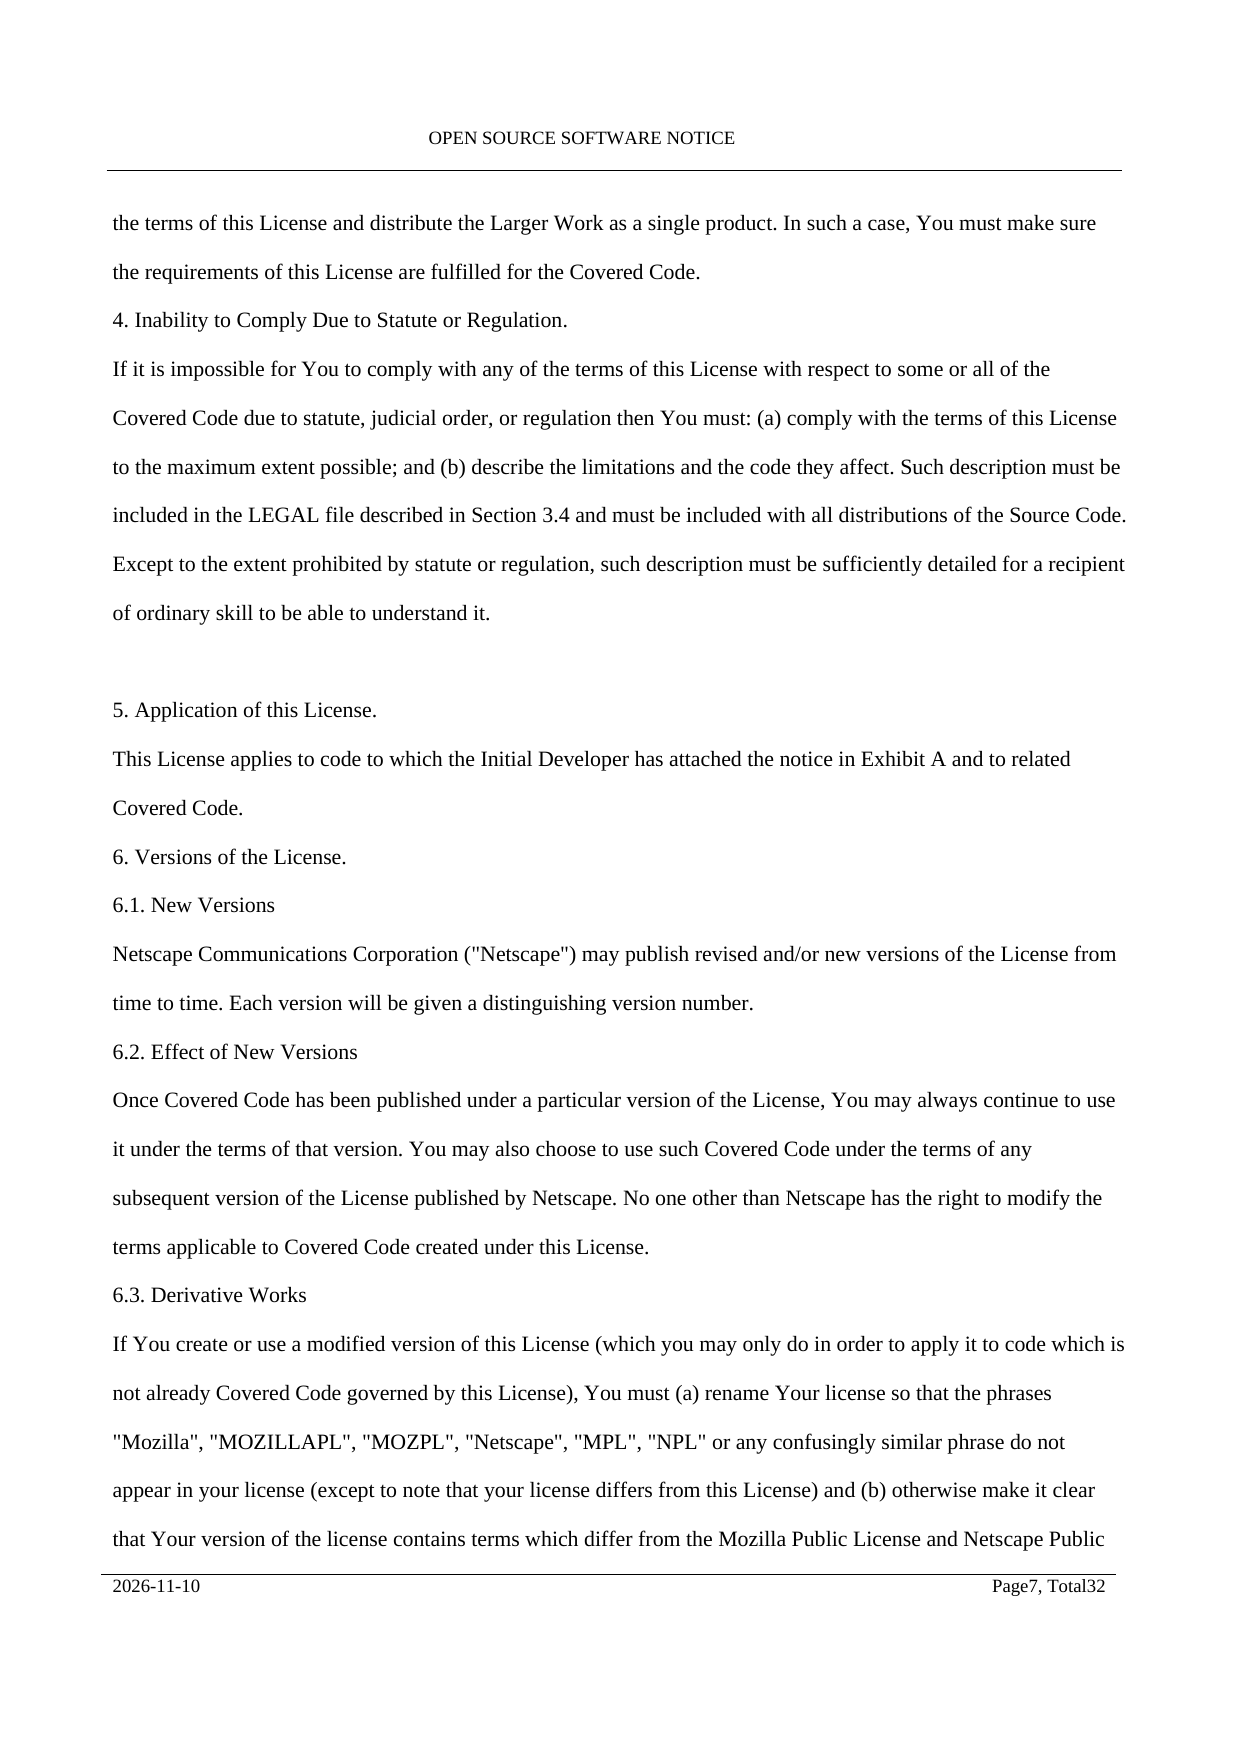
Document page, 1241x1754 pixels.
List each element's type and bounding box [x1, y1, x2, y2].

text [112, 206, 1128, 1555]
